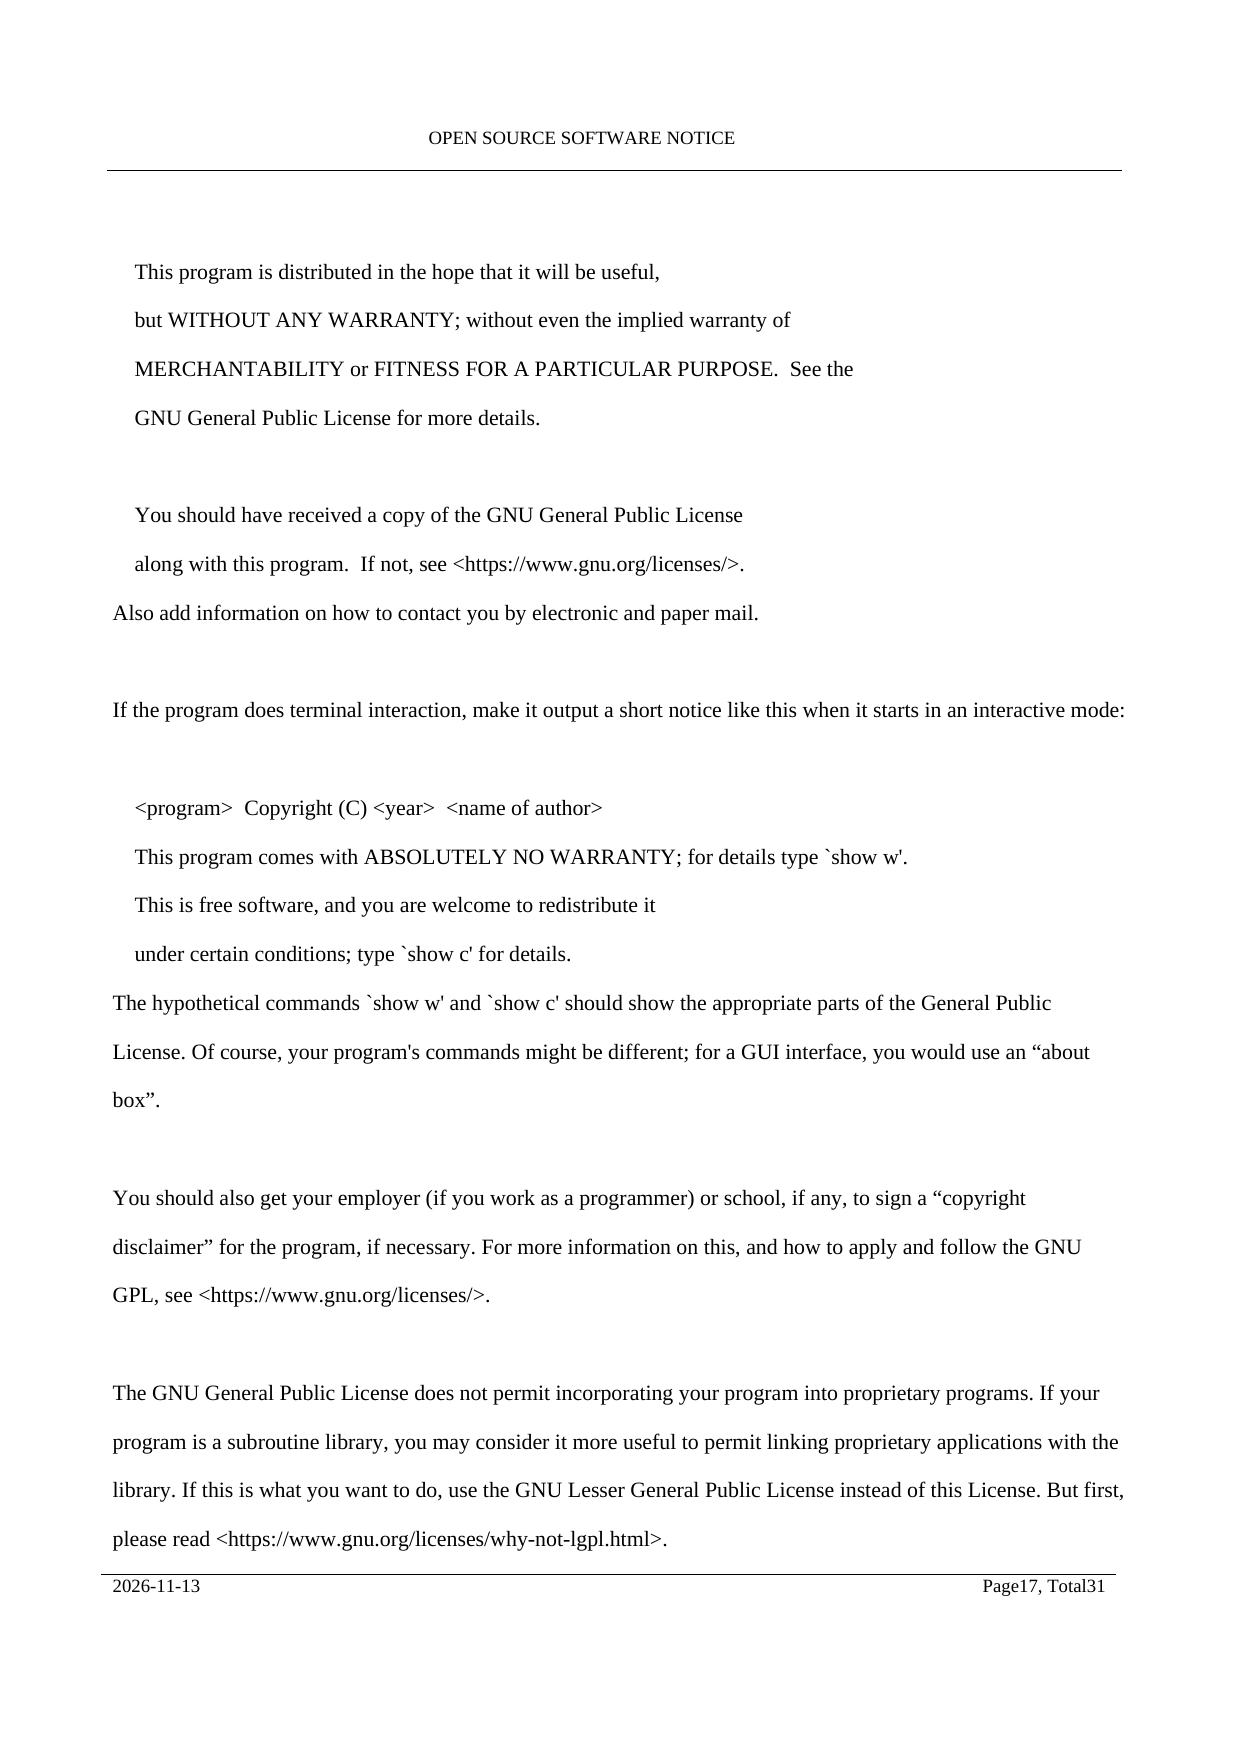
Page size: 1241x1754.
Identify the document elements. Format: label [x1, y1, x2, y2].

text [112, 206, 1128, 1555]
